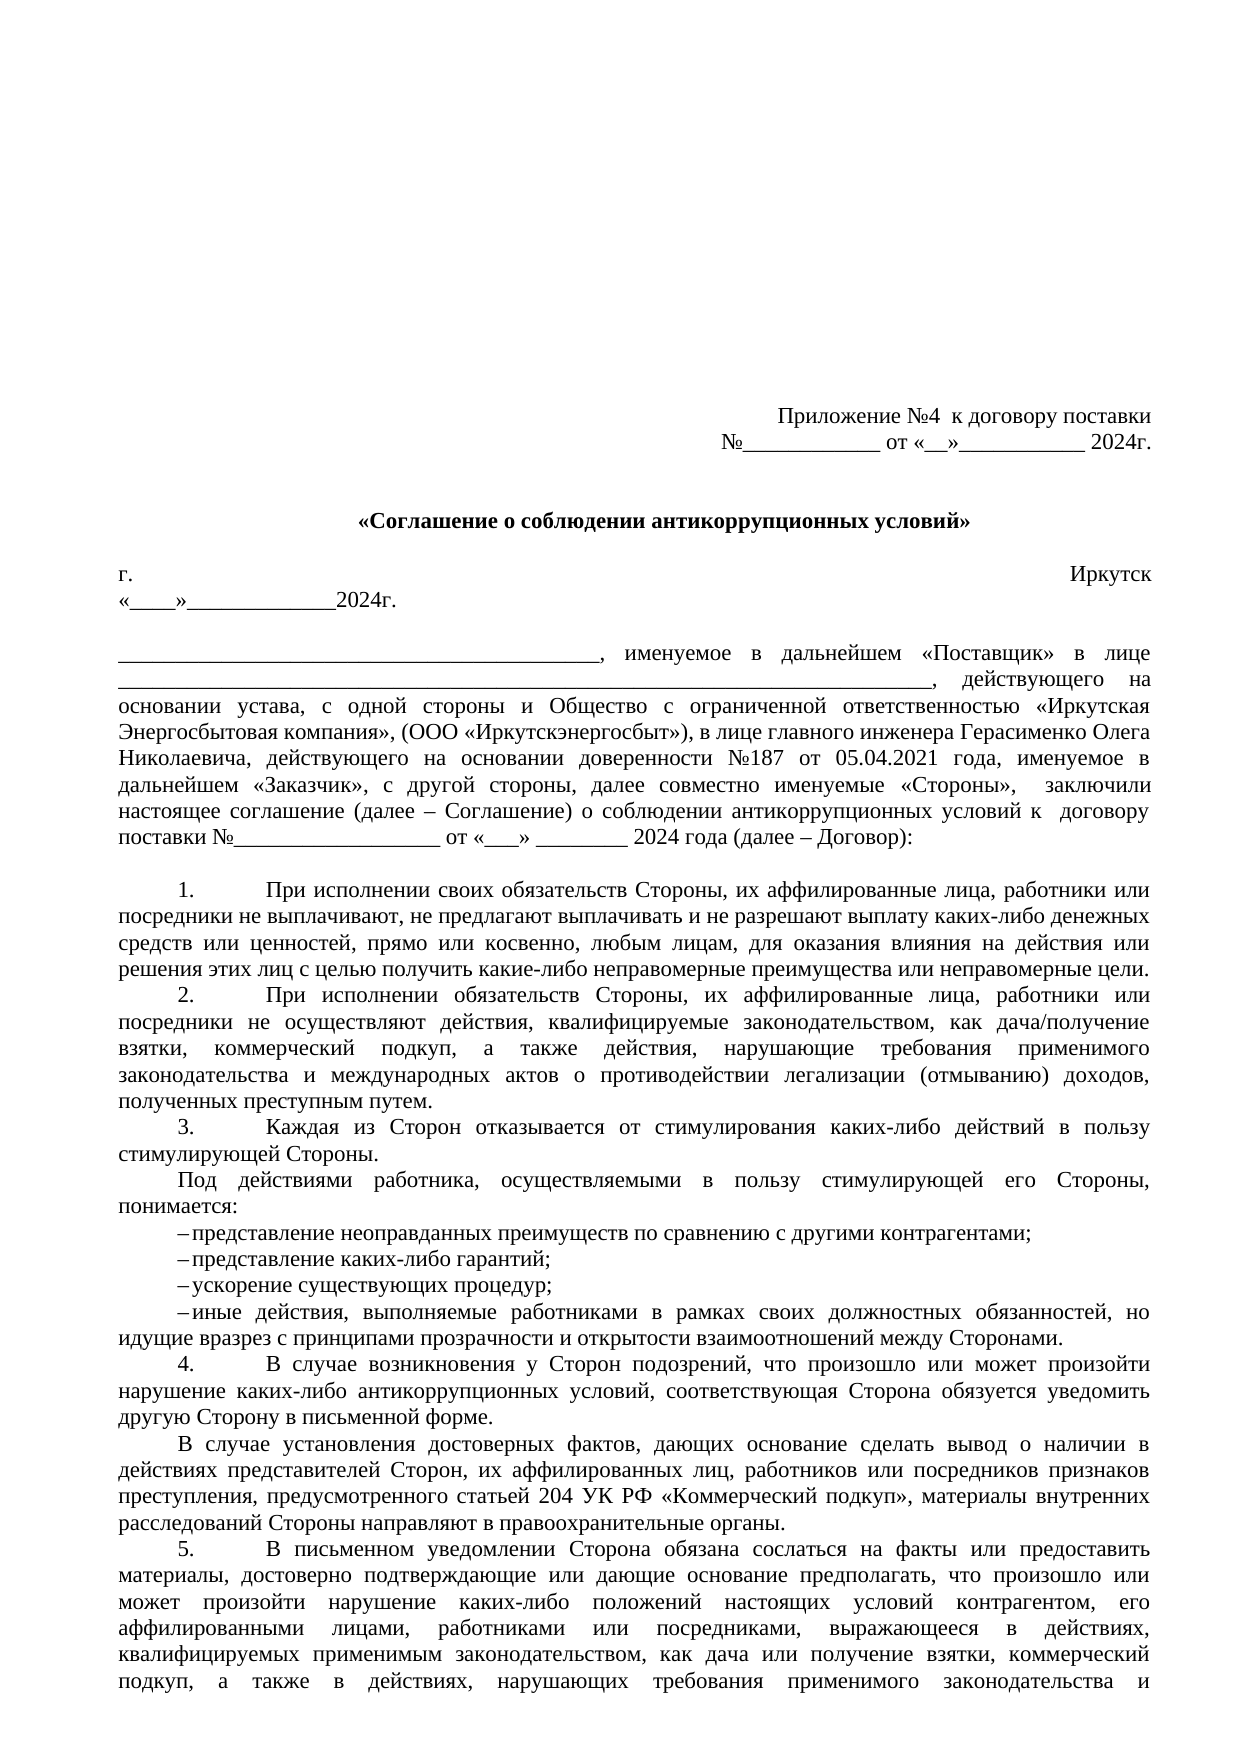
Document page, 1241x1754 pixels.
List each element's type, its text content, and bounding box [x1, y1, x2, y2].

text 4. В случае возникновения у Сторон подозрений, что произошло или может произойти нарушение каких-либо антикоррупционных условий, соответствующая Сторона обязуется уведомить другую Сторону в письменной форме. [118, 1351, 1152, 1429]
text Под действиями работника, осуществляемыми в пользу стимулирующей его Стороны, понимается: [118, 1166, 1152, 1219]
text «Соглашение о соблюдении антикоррупционных условий» [118, 507, 1152, 533]
text __________________________________________, именуемое в дальнейшем «Поставщик» в лице _______________________________________________________________________, действующего на основании устава, с одной стороны и Общество с ограниченной ответственностью «Иркутская Энергосбытовая компания», (ООО «Иркутскэнергосбыт»), в лице главного инженера Герасименко Олега Николаевича, действующего на основании доверенности №187 от 05.04.2021 года, именуемое в дальнейшем «Заказчик», с другой стороны, далее совместно именуемые «Стороны», заключили настоящее соглашение (далее – Соглашение) о соблюдении антикоррупционных условий к договору поставки №__________________ от «___» ________ 2024 года (далее – Договор): [118, 639, 1152, 850]
text 3. Каждая из Сторон отказывается от стимулирования каких-либо действий в пользу стимулирующей Стороны. [118, 1113, 1152, 1166]
text – ускорение существующих процедур; [118, 1271, 1152, 1298]
text – представление неоправданных преимуществ по сравнению с другими контрагентами; [118, 1219, 1152, 1245]
text – иные действия, выполняемые работниками в рамках своих должностных обязанностей, но идущие вразрез с принципами прозрачности и открытости взаимоотношений между Сторонами. [118, 1298, 1152, 1351]
text Приложение №4 к договору поставки [118, 402, 1152, 428]
text 1. При исполнении своих обязательств Стороны, их аффилированные лица, работники или посредники не выплачивают, не предлагают выплачивать и не разрешают выплату каких-либо денежных средств или ценностей, прямо или косвенно, любым лицам, для оказания влияния на действия или решения этих лиц с целью получить какие-либо неправомерные преимущества или неправомерные цели. [118, 876, 1152, 982]
text – представление каких-либо гарантий; [118, 1245, 1152, 1271]
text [118, 1535, 1152, 1693]
text №____________ от «__»___________ 2024г. [118, 428, 1152, 454]
text В случае установления достоверных фактов, дающих основание сделать вывод о наличии в действиях представителей Сторон, их аффилированных лиц, работников или посредников признаков преступления, предусмотренного статьей 204 УК РФ «Коммерческий подкуп», материалы внутренних расследований Стороны направляют в правоохранительные органы. [118, 1429, 1152, 1535]
text г. Иркутск «____»_____________2024г. [118, 560, 1152, 613]
text 2. При исполнении обязательств Стороны, их аффилированные лица, работники или посредники не осуществляют действия, квалифицируемые законодательством, как дача/получение взятки, коммерческий подкуп, а также действия, нарушающие требования применимого законодательства и международных актов о противодействии легализации (отмыванию) доходов, полученных преступным путем. [118, 982, 1152, 1113]
